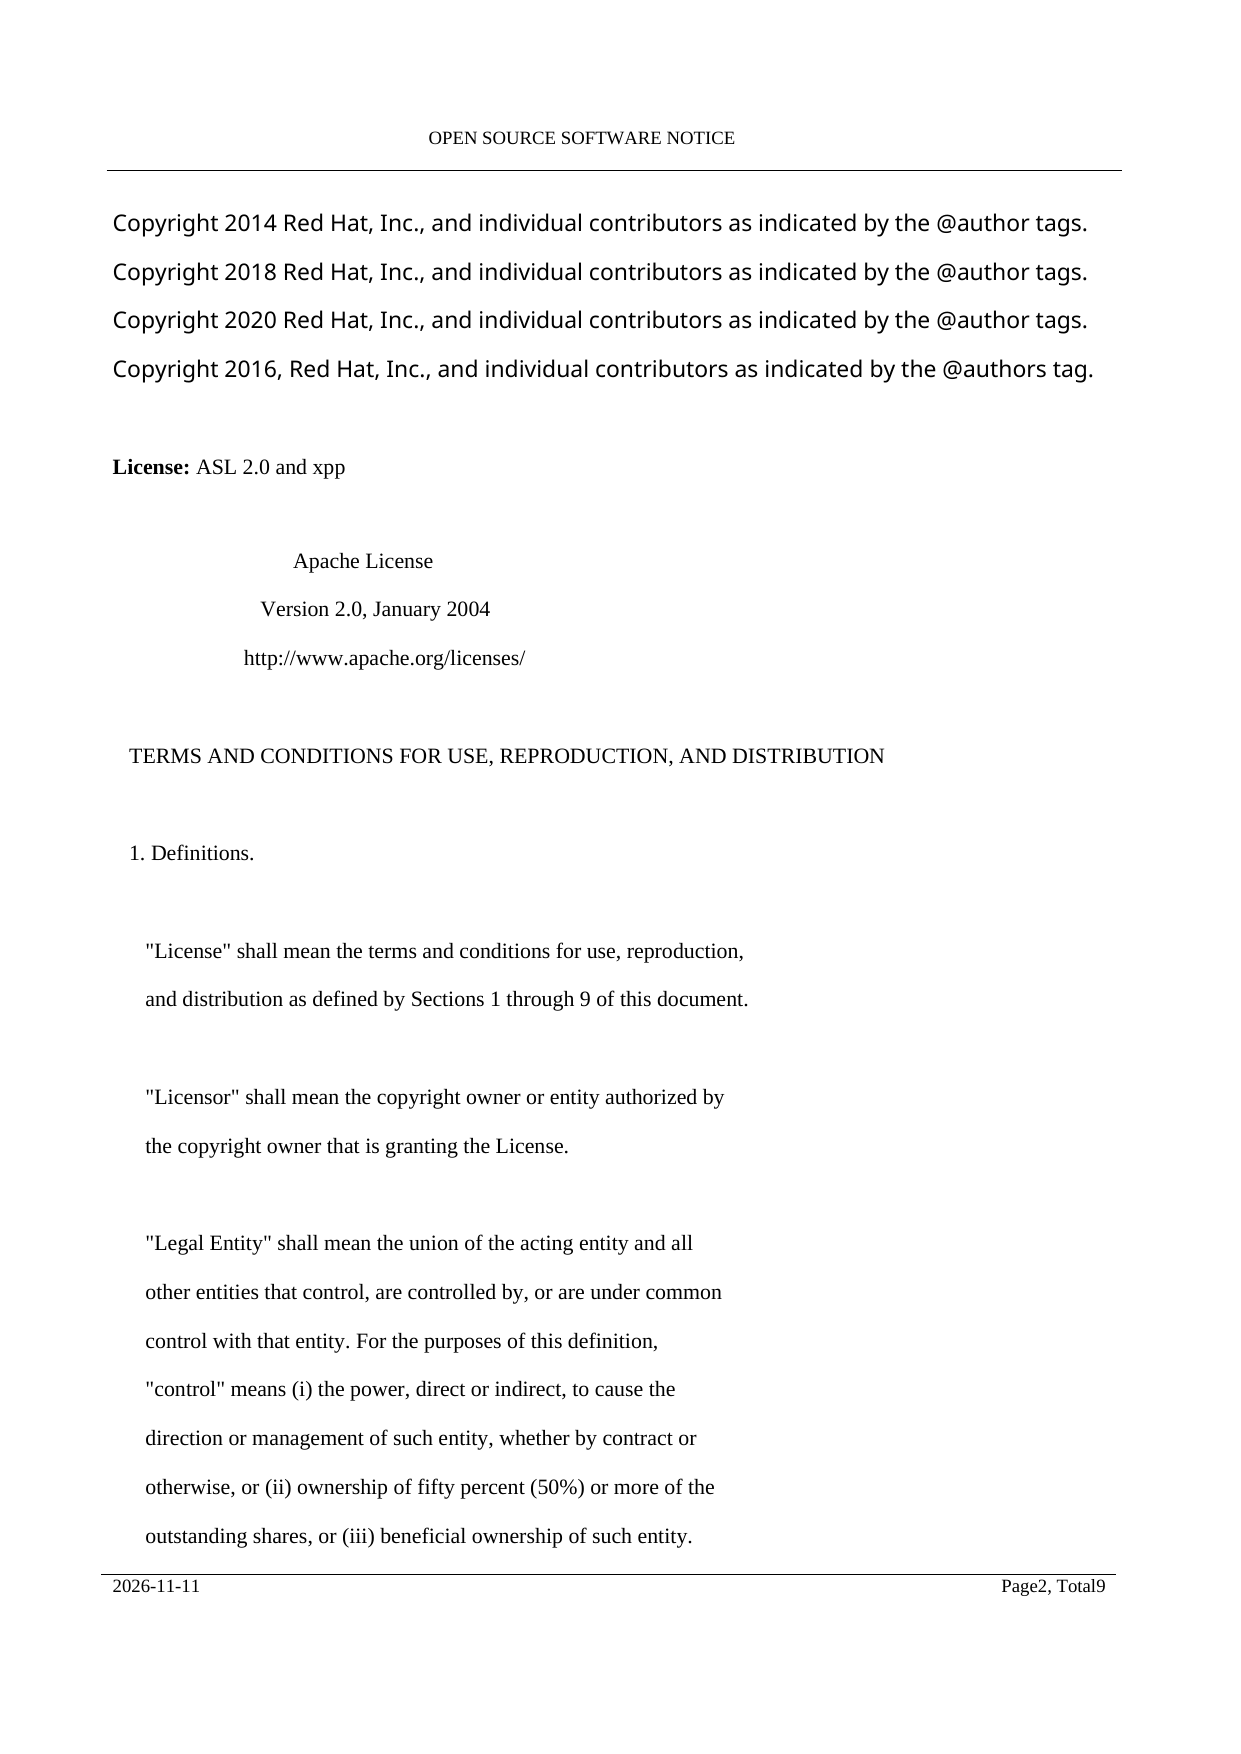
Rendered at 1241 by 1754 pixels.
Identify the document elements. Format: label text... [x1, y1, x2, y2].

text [112, 495, 1128, 1551]
text License: ASL 2.0 and xpp [112, 450, 1128, 483]
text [112, 206, 1128, 434]
